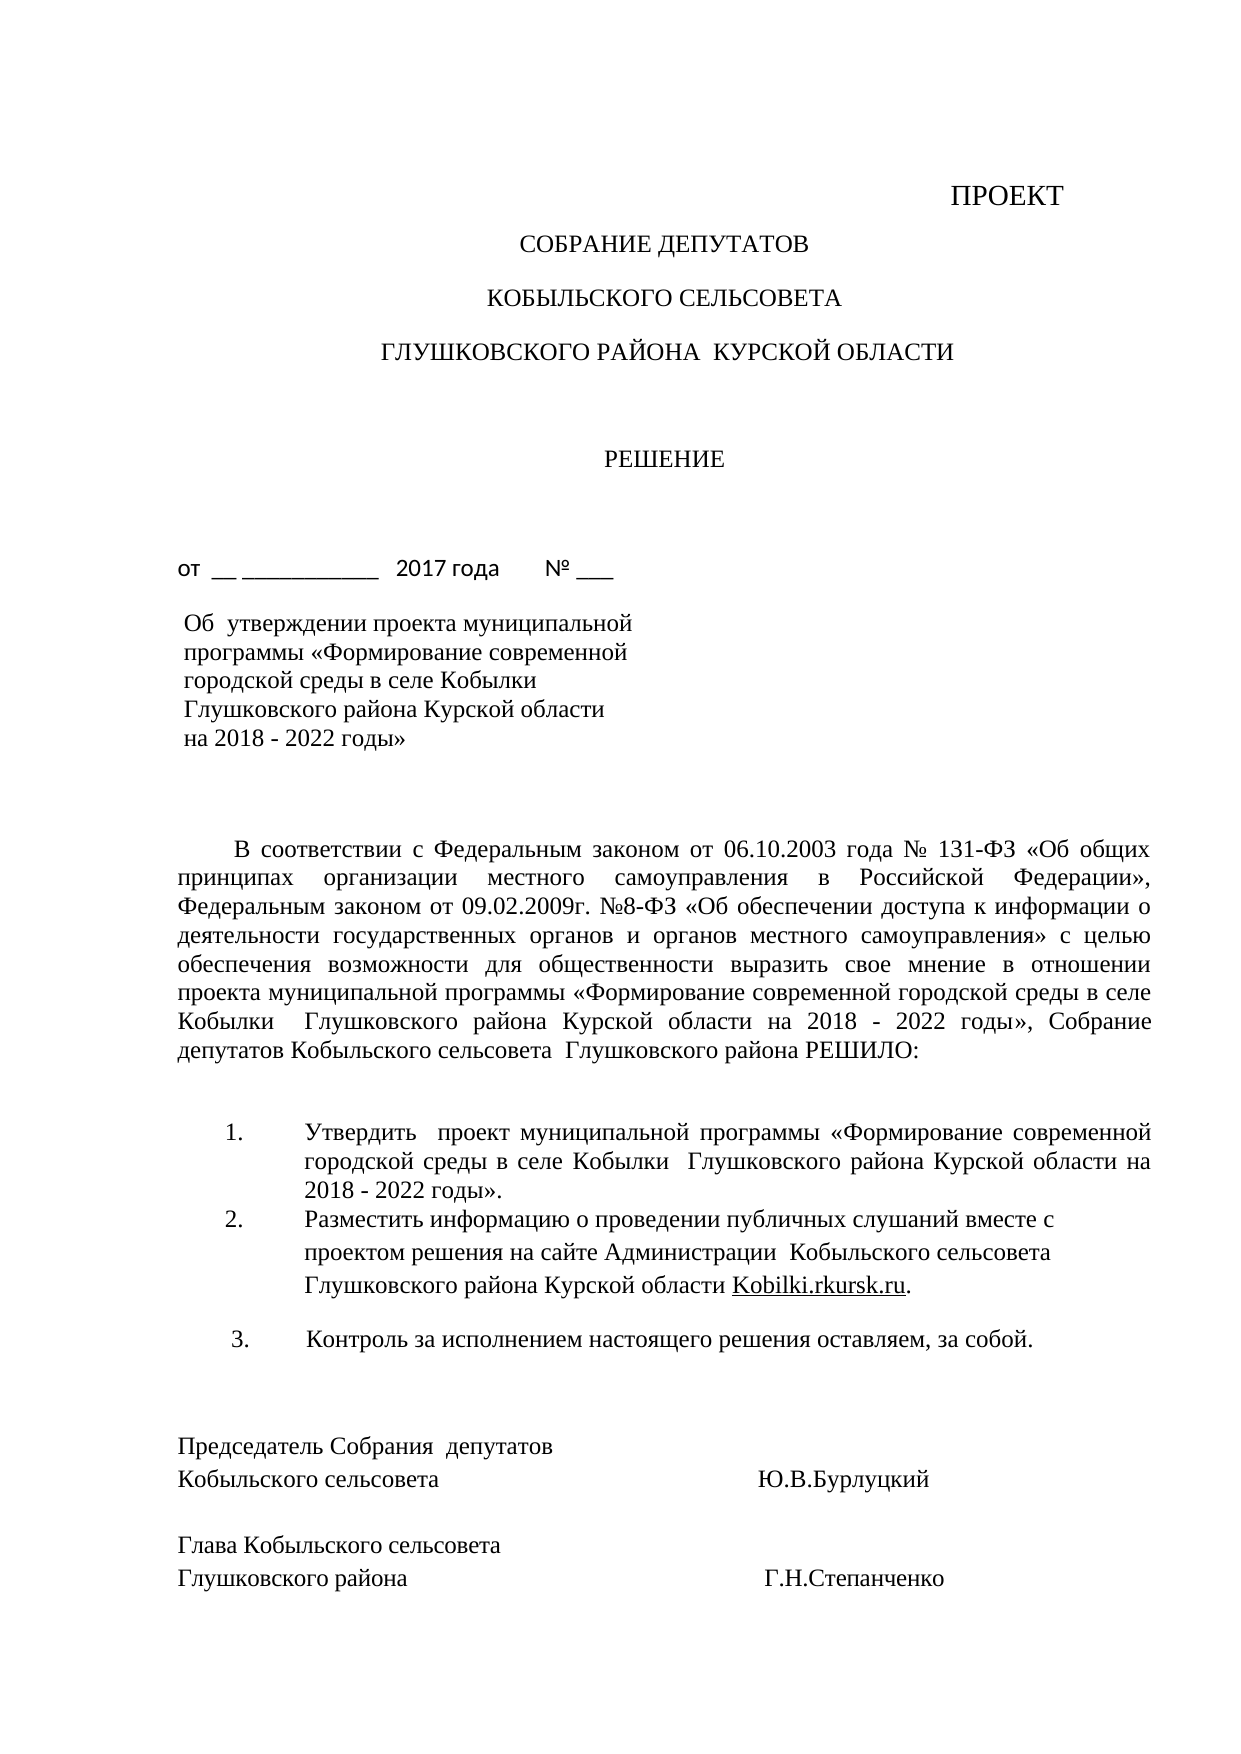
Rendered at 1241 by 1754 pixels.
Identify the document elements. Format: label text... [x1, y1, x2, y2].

text ГЛУШКОВСКОГО РАЙОНА КУРСКОЙ ОБЛАСТИ [177, 337, 1152, 366]
text на 2018 - 2022 годы» [177, 723, 1152, 752]
text КОБЫЛЬСКОГО СЕЛЬСОВЕТА [177, 283, 1152, 312]
text программы «Формирование современной [177, 637, 1152, 666]
text городской среды в селе Кобылки [177, 666, 1152, 694]
text Кобыльского сельсовета Ю.В.Бурлуцкий [177, 1464, 1152, 1493]
text Глушковского района Г.Н.Степанченко [177, 1563, 1152, 1592]
text Глава Кобыльского сельсовета [177, 1530, 1152, 1559]
text СОБРАНИЕ ДЕПУТАТОВ [177, 229, 1152, 258]
text Глушковского района Курской области [177, 694, 1152, 723]
text Об утверждении проекта муниципальной [177, 608, 1152, 637]
text от __ ___________ 2017 года № ___ [177, 552, 1152, 583]
list Разместить информацию о проведении публичных слушаний вместе с проектом решения на сайте Администрации Кобыльского сельсовета Глушковского района Курской области Kobilki.rkursk.ru. [224, 1204, 1152, 1298]
list Утвердить проект муниципальной программы «Формирование современной городской среды в селе Кобылки Глушковского района Курской области на 2018 - 2022 годы». [224, 1117, 1152, 1204]
text Председатель Собрания депутатов [177, 1431, 1152, 1460]
text 3. Контроль за исполнением настоящего решения оставляем, за собой. [177, 1324, 1152, 1352]
text РЕШЕНИЕ [177, 444, 1152, 473]
text ПРОЕКТ [177, 178, 1152, 212]
text В соответствии с Федеральным законом от 06.10.2003 года № 131-ФЗ «Об общих принципах организации местного самоуправления в Российской Федерации», Федеральным законом от 09.02.2009г. №8-ФЗ «Об обеспечении доступа к информации о деятельности государственных органов и органов местного самоуправления» с целью обеспечения возможности для общественности выразить свое мнение в отношении проекта муниципальной программы «Формирование современной городской среды в селе Кобылки Глушковского района Курской области на 2018 - 2022 годы», Собрание депутатов Кобыльского сельсовета Глушковского района РЕШИЛО: [177, 834, 1152, 1064]
